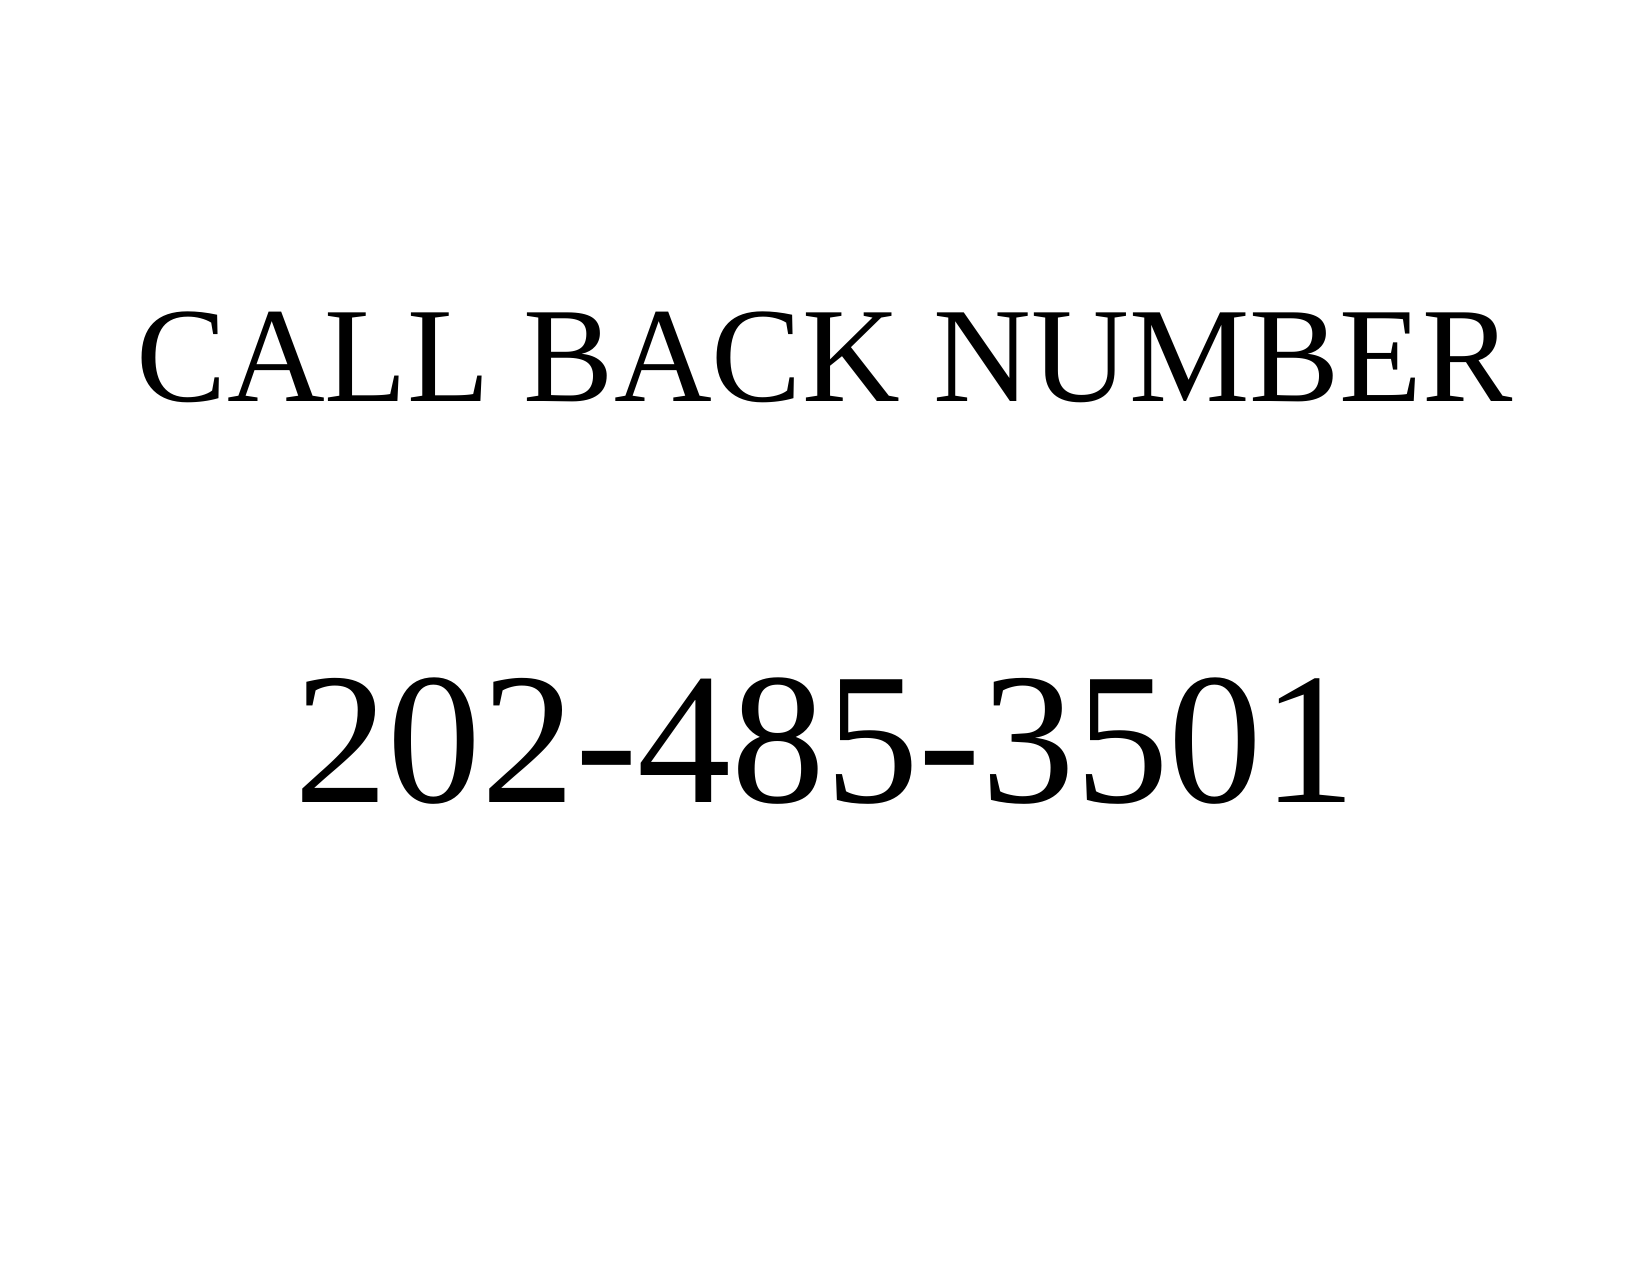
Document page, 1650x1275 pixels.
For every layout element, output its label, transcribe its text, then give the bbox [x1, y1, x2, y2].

text 202-485-3501 [75, 628, 1575, 843]
text CALL BACK NUMBER [75, 275, 1575, 431]
